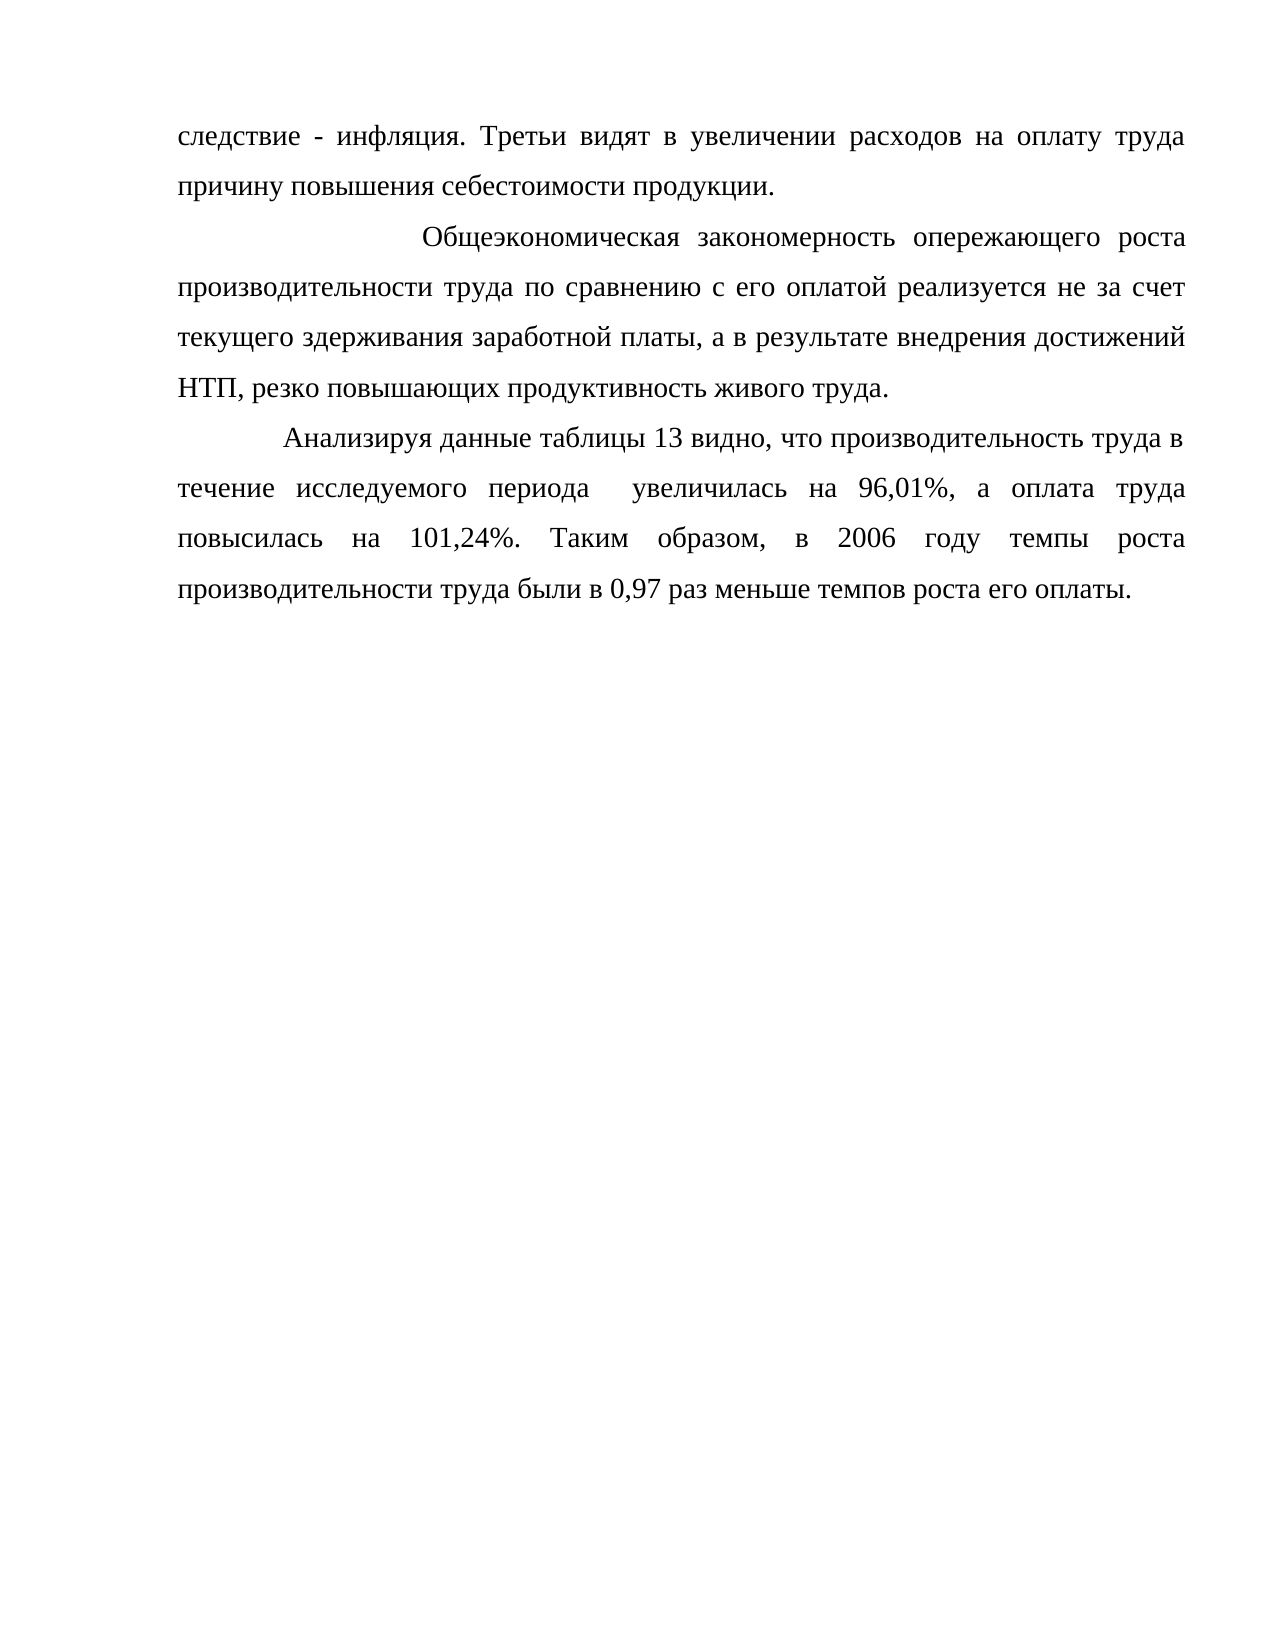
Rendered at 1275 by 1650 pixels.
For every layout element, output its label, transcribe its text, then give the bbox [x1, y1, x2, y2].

text Общеэкономическая закономерность опережающего роста производительности труда по сравнению с его оплатой реализуется не за счет текущего здерживания заработной платы, а в результате внедрения достижений НТП, резко повышающих продуктивность живого труда. [177, 219, 1186, 403]
text Анализируя данные таблицы 13 видно, что производительность труда в течение исследуемого периода увеличилась на 96,01%, а оплата труда повысилась на 101,24%. Таким образом, в 2006 году темпы роста производительности труда были в 0,97 раз меньше темпов роста его оплаты. [177, 420, 1186, 604]
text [177, 118, 1186, 202]
